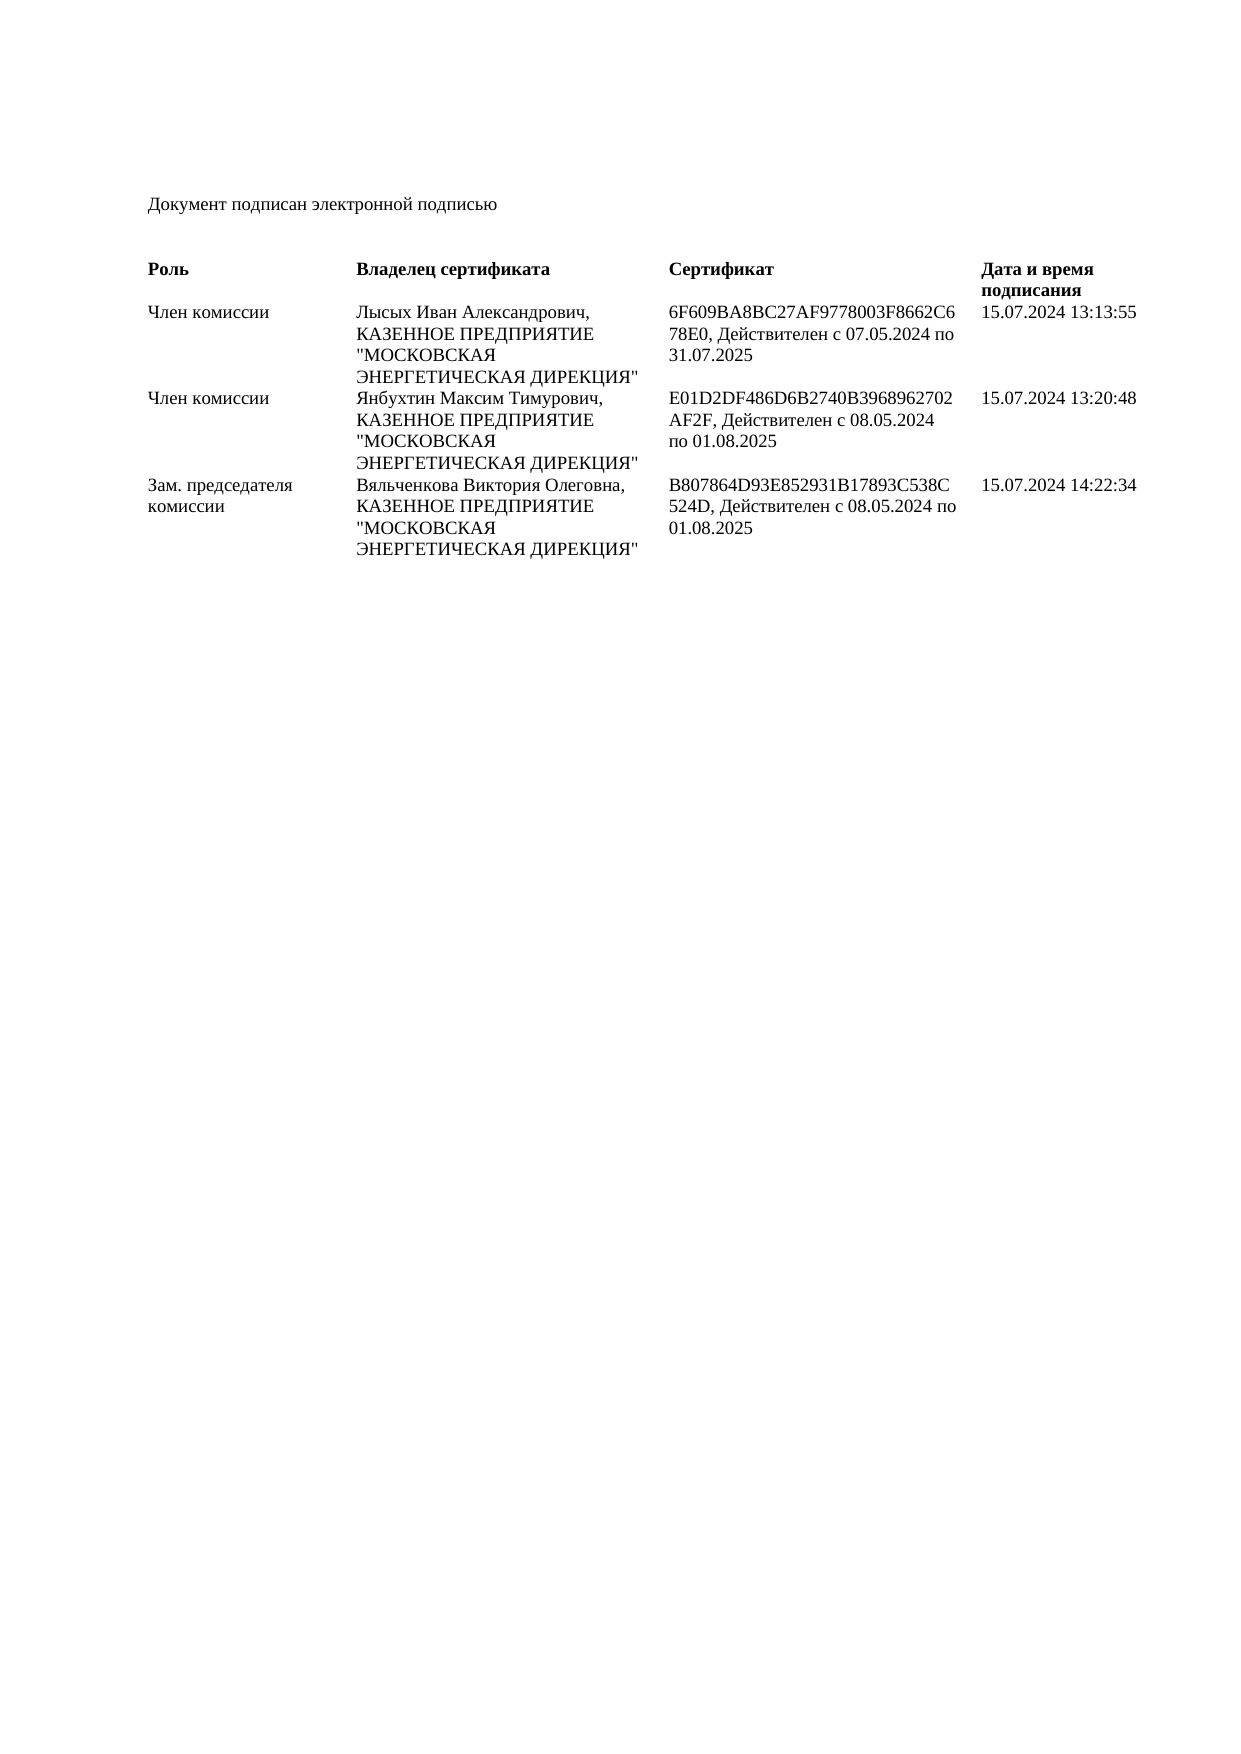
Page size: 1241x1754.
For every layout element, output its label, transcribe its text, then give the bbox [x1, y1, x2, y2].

table_cell 15.07.2024 14:22:34 [970, 474, 1178, 560]
table_cell 15.07.2024 13:13:55 [970, 301, 1178, 387]
table_cell E01D2DF486D6B2740B3968962702AF2F, Действителен с 08.05.2024 по 01.08.2025 [657, 387, 970, 473]
table_cell 6F609BA8BC27AF9778003F8662C678E0, Действителен с 07.05.2024 по 31.07.2025 [657, 301, 970, 387]
table_cell Член комиссии [136, 301, 345, 387]
table_header Владелец сертификата [345, 258, 657, 301]
table_cell Зам. председателя комиссии [136, 474, 345, 560]
table_cell Вяльченкова Виктория Олеговна, КАЗЕННОЕ ПРЕДПРИЯТИЕ "МОСКОВСКАЯ ЭНЕРГЕТИЧЕСКАЯ ДИРЕКЦИЯ" [345, 474, 657, 560]
text Документ подписан электронной подписью [148, 150, 1181, 215]
table_header Дата и время подписания [970, 258, 1178, 301]
table_cell B807864D93E852931B17893C538C524D, Действителен с 08.05.2024 по 01.08.2025 [657, 474, 970, 560]
table_cell Янбухтин Максим Тимурович, КАЗЕННОЕ ПРЕДПРИЯТИЕ "МОСКОВСКАЯ ЭНЕРГЕТИЧЕСКАЯ ДИРЕКЦИЯ" [345, 387, 657, 473]
table_cell Член комиссии [136, 387, 345, 473]
table_cell 15.07.2024 13:20:48 [970, 387, 1178, 473]
table_cell Лысых Иван Александрович, КАЗЕННОЕ ПРЕДПРИЯТИЕ "МОСКОВСКАЯ ЭНЕРГЕТИЧЕСКАЯ ДИРЕКЦИЯ" [345, 301, 657, 387]
table_header Сертификат [657, 258, 970, 301]
table_header Роль [136, 258, 345, 301]
